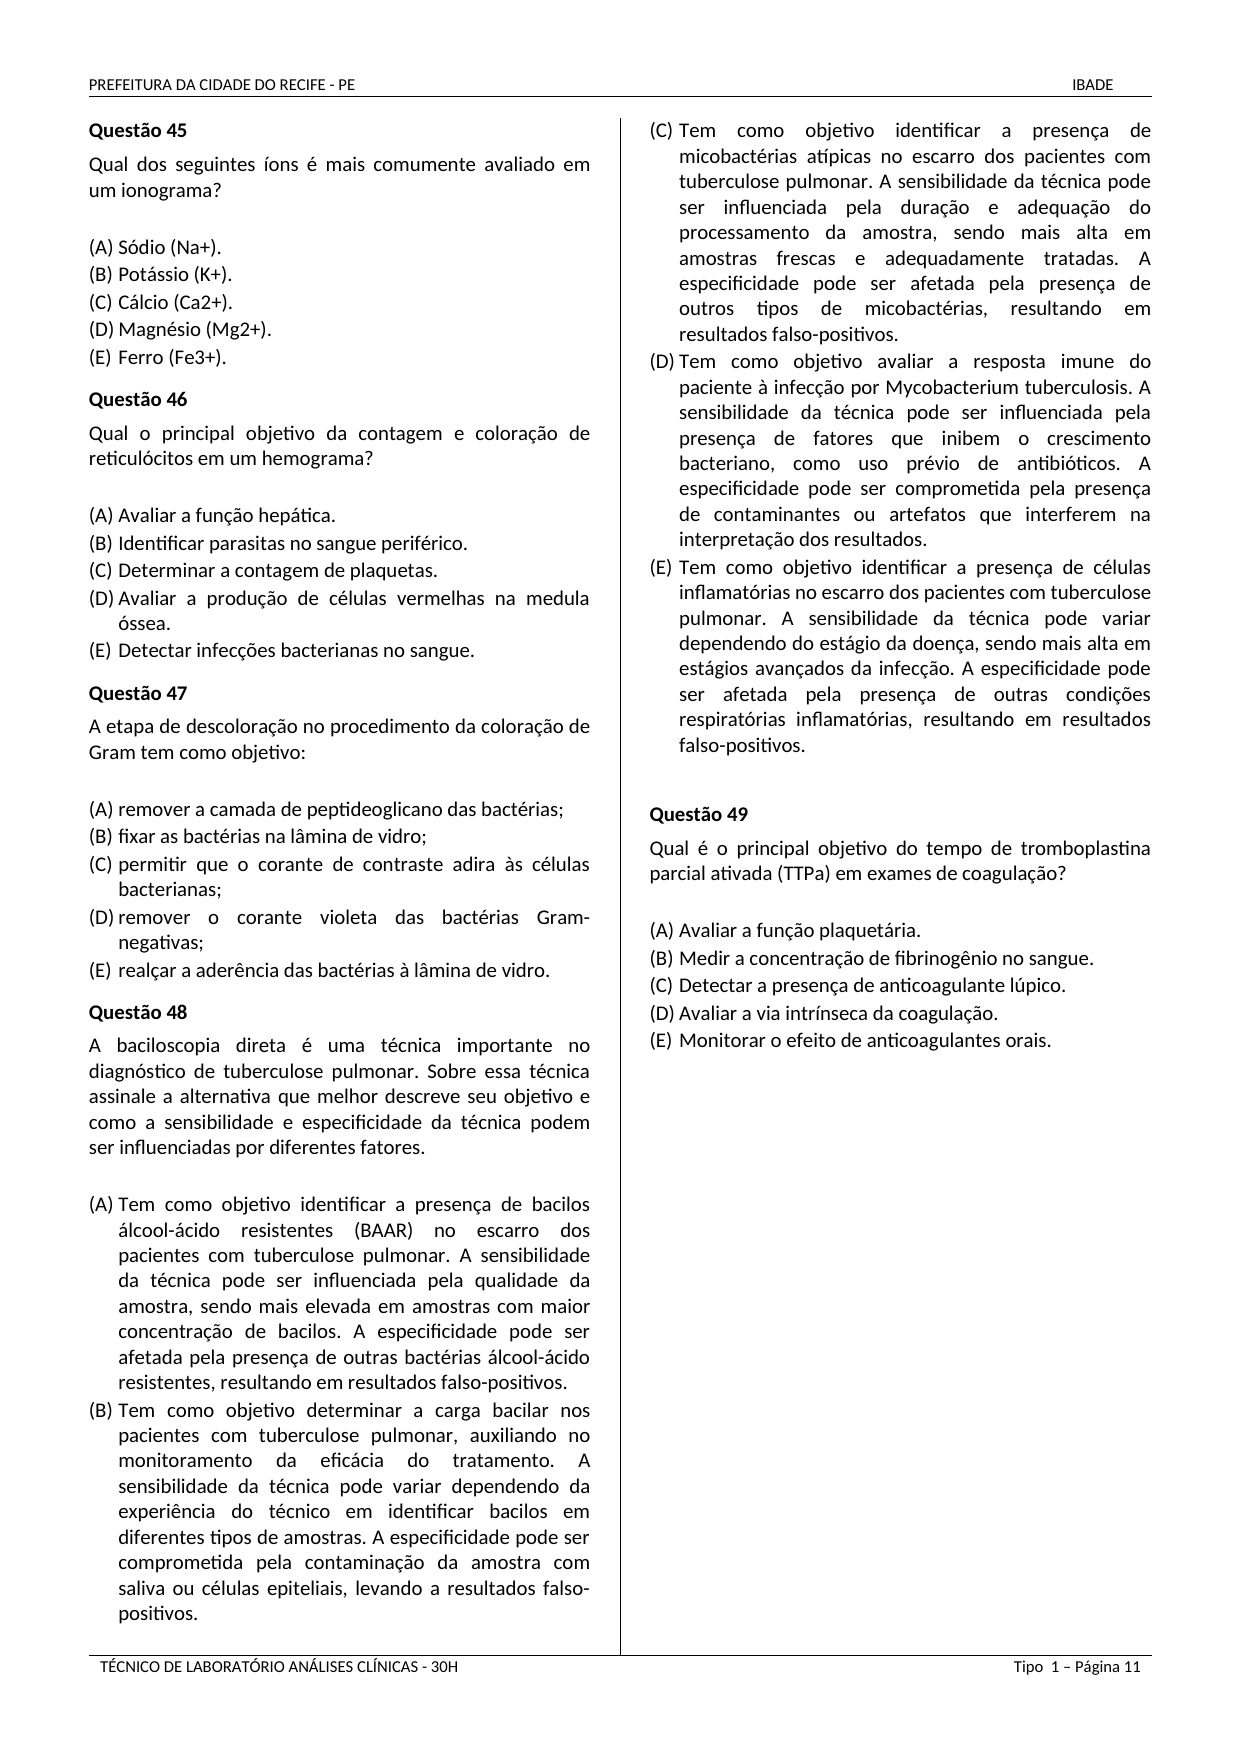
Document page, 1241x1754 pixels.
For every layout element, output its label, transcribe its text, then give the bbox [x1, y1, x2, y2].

text (E) realçar a aderência das bactérias à lâmina de vidro. [118, 957, 591, 982]
text Questão 46 [89, 386, 591, 411]
text (E) Ferro (Fe3+). [118, 344, 591, 369]
text (C) Tem como objetivo identificar a presença de micobactérias atípicas no escarro dos pacientes com tuberculose pulmonar. A sensibilidade da técnica pode ser influenciada pela duração e adequação do processamento da amostra, sendo mais alta em amostras frescas e adequadamente tratadas. A especificidade pode ser afetada pela presença de outros tipos de micobactérias, resultando em resultados falso-positivos. [649, 118, 1152, 346]
text (D) Avaliar a via intrínseca da coagulação. [679, 1000, 1152, 1026]
text (D) remover o corante violeta das bactérias Gram-negativas; [89, 904, 591, 955]
text (C) Cálcio (Ca2+). [118, 289, 591, 314]
text (A) remover a camada de peptideoglicano das bactérias; [118, 796, 591, 821]
text (A) Avaliar a função plaquetária. [679, 918, 1152, 943]
text (A) Sódio (Na+). [118, 234, 591, 259]
text A etapa de descoloração no procedimento da coloração de Gram tem como objetivo: [89, 713, 591, 764]
text (E) Tem como objetivo identificar a presença de células inflamatórias no escarro dos pacientes com tuberculose pulmonar. A sensibilidade da técnica pode variar dependendo do estágio da doença, sendo mais alta em estágios avançados da infecção. A especificidade pode ser afetada pela presença de outras condições respiratórias inflamatórias, resultando em resultados falso-positivos. [649, 554, 1152, 757]
text (D) Tem como objetivo avaliar a resposta imune do paciente à infecção por Mycobacterium tuberculosis. A sensibilidade da técnica pode ser influenciada pela presença de fatores que inibem o crescimento bacteriano, como uso prévio de antibióticos. A especificidade pode ser comprometida pela presença de contaminantes ou artefatos que interferem na interpretação dos resultados. [649, 348, 1152, 552]
text A baciloscopia direta é uma técnica importante no diagnóstico de tuberculose pulmonar. Sobre essa técnica assinale a alternativa que melhor descreve seu objetivo e como a sensibilidade e especificidade da técnica podem ser influenciadas por diferentes fatores. [89, 1033, 591, 1160]
text Questão 45 [89, 118, 591, 143]
text Questão 49 [649, 801, 1152, 827]
text Qual dos seguintes íons é mais comumente avaliado em um ionograma? [89, 151, 591, 202]
text Questão 48 [89, 999, 591, 1024]
text Questão 47 [89, 680, 591, 705]
text (B) Identificar parasitas no sangue periférico. [118, 530, 591, 555]
text (A) Tem como objetivo identificar a presença de bacilos álcool-ácido resistentes (BAAR) no escarro dos pacientes com tuberculose pulmonar. A sensibilidade da técnica pode ser influenciada pela qualidade da amostra, sendo mais elevada em amostras com maior concentração de bacilos. A especificidade pode ser afetada pela presença de outras bactérias álcool-ácido resistentes, resultando em resultados falso-positivos. [89, 1191, 591, 1395]
text (B) Tem como objetivo determinar a carga bacilar nos pacientes com tuberculose pulmonar, auxiliando no monitoramento da eficácia do tratamento. A sensibilidade da técnica pode variar dependendo da experiência do técnico em identificar bacilos em diferentes tipos de amostras. A especificidade pode ser comprometida pela contaminação da amostra com saliva ou células epiteliais, levando a resultados falso-positivos. [89, 1397, 591, 1626]
text (C) Determinar a contagem de plaquetas. [118, 557, 591, 583]
text (D) Avaliar a produção de células vermelhas na medula óssea. [89, 585, 591, 636]
text (B) Potássio (K+). [118, 261, 591, 287]
text (B) Medir a concentração de fibrinogênio no sangue. [679, 945, 1152, 971]
text (C) permitir que o corante de contraste adira às células bacterianas; [89, 851, 591, 902]
text (D) Magnésio (Mg2+). [118, 316, 591, 342]
text (C) Detectar a presença de anticoagulante lúpico. [679, 973, 1152, 998]
text Qual é o principal objetivo do tempo de tromboplastina parcial ativada (TTPa) em exames de coagulação? [649, 835, 1152, 886]
text (E) Monitorar o efeito de anticoagulantes orais. [679, 1028, 1152, 1053]
text (B) fixar as bactérias na lâmina de vidro; [89, 823, 591, 849]
text Qual o principal objetivo da contagem e coloração de reticulócitos em um hemograma? [89, 420, 591, 471]
text (A) Avaliar a função hepática. [118, 502, 591, 528]
text (E) Detectar infecções bacterianas no sangue. [118, 638, 591, 663]
